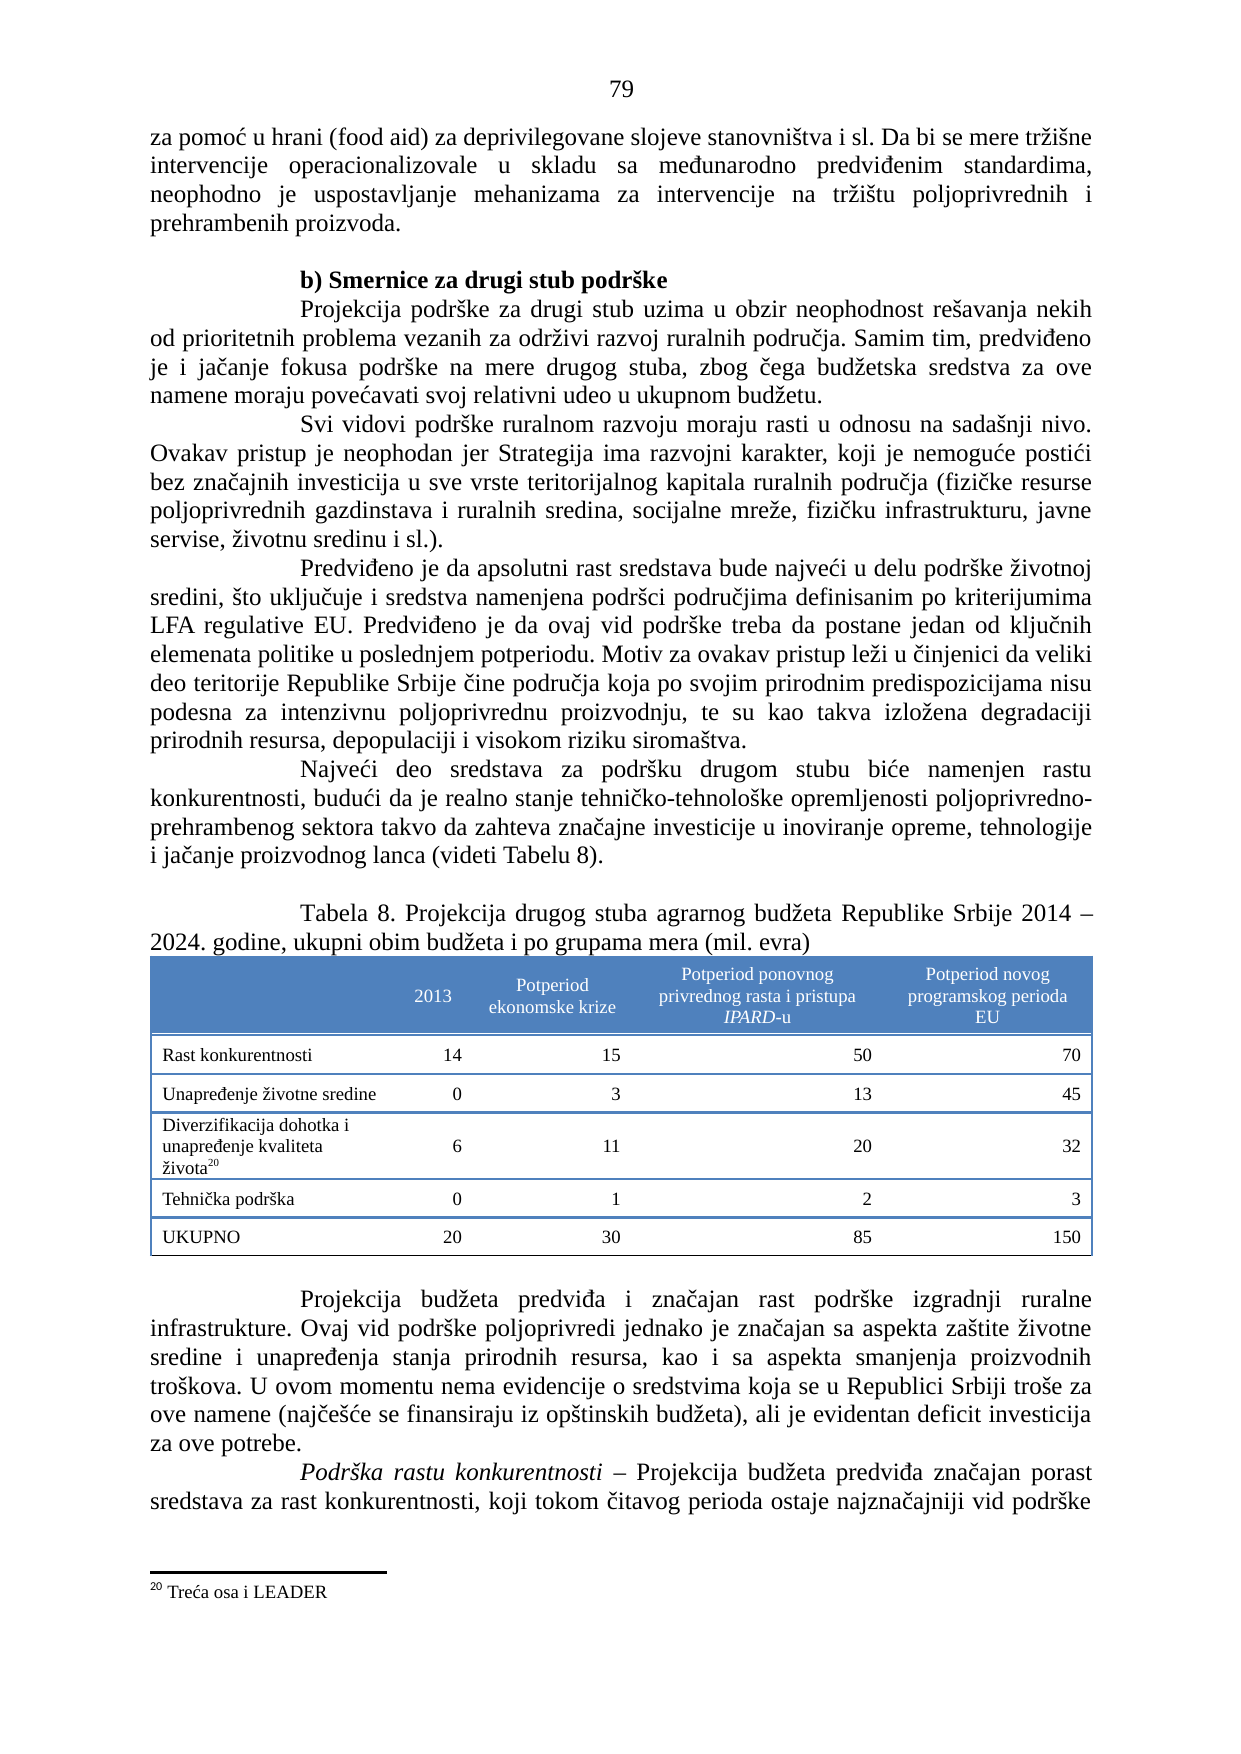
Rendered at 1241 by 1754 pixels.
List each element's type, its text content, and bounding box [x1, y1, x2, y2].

text Najveći deo sredstava za podršku drugom stubu biće namenjen rastu konkurentnosti, budući da je realno stanje tehničko-tehnološke opremljenosti poljoprivredno-prehrambenog sektora takvo da zahteva značajne investicije u inoviranje opreme, tehnologije i jačanje proizvodnog lanca (videti Tabelu 8). [150, 754, 1093, 869]
table_header 2013 [393, 958, 473, 1033]
table_cell 14 [393, 1036, 473, 1073]
text Projekcija podrške za drugi stub uzima u obzir neophodnost rešavanja nekih od prioritetnih problema vezanih za održivi razvoj ruralnih područja. Samim tim, predviđeno je i jačanje fokusa podrške na mere drugog stuba, zbog čega budžetska sredstva za ove namene moraju povećavati svoj relativni udeo u ukupnom budžetu. [150, 294, 1093, 409]
table_cell 0 [393, 1180, 473, 1216]
table_cell 20 [631, 1114, 883, 1178]
table_cell 1 [473, 1180, 631, 1216]
table_cell Tehnička podrška [152, 1180, 393, 1216]
table_header Potperiod ponovnog privrednog rasta i pristupa IPARD-u [631, 958, 883, 1033]
table_cell 3 [473, 1075, 631, 1111]
text Projekcija budžeta predviđa i značajan rast podrške izgradnji ruralne infrastrukture. Ovaj vid podrške poljoprivredi jednako je značajan sa aspekta zaštite životne sredine i unapređenja stanja prirodnih resursa, kao i sa aspekta smanjenja proizvodnih troškova. U ovom momentu nema evidencije o sredstvima koja se u Republici Srbiji troše za ove namene (najčešće se finansiraju iz opštinskih budžeta), ali je evidentan deficit investicija za ove potrebe. [150, 1284, 1093, 1457]
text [150, 1457, 1093, 1514]
table_cell 0 [393, 1075, 473, 1111]
table_header Potperiod novog programskog perioda EU [883, 958, 1091, 1033]
table_cell 45 [883, 1075, 1091, 1111]
table_cell 15 [473, 1036, 631, 1073]
text Predviđeno je da apsolutni rast sredstava bude najveći u delu podrške životnoj sredini, što uključuje i sredstva namenjena podršci područjima definisanim po kriterijumima LFA regulative EU. Predviđeno je da ovaj vid podrške treba da postane jedan od ključnih elemenata politike u poslednjem potperiodu. Motiv za ovakav pristup leži u činjenici da veliki deo teritorije Republike Srbije čine područja koja po svojim prirodnim predispozicijama nisu podesna za intenzivnu poljoprivrednu proizvodnju, te su kao takva izložena degradaciji prirodnih resursa, depopulaciji i visokom riziku siromaštva. [150, 553, 1093, 754]
table_cell 20 [393, 1219, 473, 1255]
text Tabela 8. Projekcija drugog stuba agrarnog budžeta Republike Srbije 2014 – 2024. godine, ukupni obim budžeta i po grupama mera (mil. evra) [150, 898, 1093, 956]
table_cell 30 [473, 1219, 631, 1255]
table_cell 3 [883, 1180, 1091, 1216]
table_cell 6 [393, 1114, 473, 1178]
table_cell Unapređenje životne sredine [152, 1075, 393, 1111]
table_cell Rast konkurentnosti [152, 1036, 393, 1073]
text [150, 122, 1093, 237]
table_cell 13 [631, 1075, 883, 1111]
table_cell 11 [473, 1114, 631, 1178]
text Svi vidovi podrške ruralnom razvoju moraju rasti u odnosu na sadašnji nivo. Ovakav pristup je neophodan jer Strategija ima razvojni karakter, koji je nemoguće postići bez značajnih investicija u sve vrste teritorijalnog kapitala ruralnih područja (fizičke resurse poljoprivrednih gazdinstava i ruralnih sredina, socijalne mreže, fizičku infrastrukturu, javne servise, životnu sredinu i sl.). [150, 409, 1093, 553]
table_cell Diverzifikacija dohotka i unapređenje kvaliteta života [152, 1114, 393, 1178]
text b) Smernice za drugi stub podrške [150, 266, 1093, 294]
table_cell 50 [631, 1036, 883, 1073]
table_cell 2 [631, 1180, 883, 1216]
table_cell 85 [631, 1219, 883, 1255]
table_header [152, 958, 393, 1033]
table_cell 150 [883, 1219, 1091, 1255]
table_cell 32 [883, 1114, 1091, 1178]
table_cell UKUPNO [152, 1219, 393, 1255]
table_header Potperiod ekonomske krize [473, 958, 631, 1033]
table_cell 70 [883, 1036, 1091, 1073]
